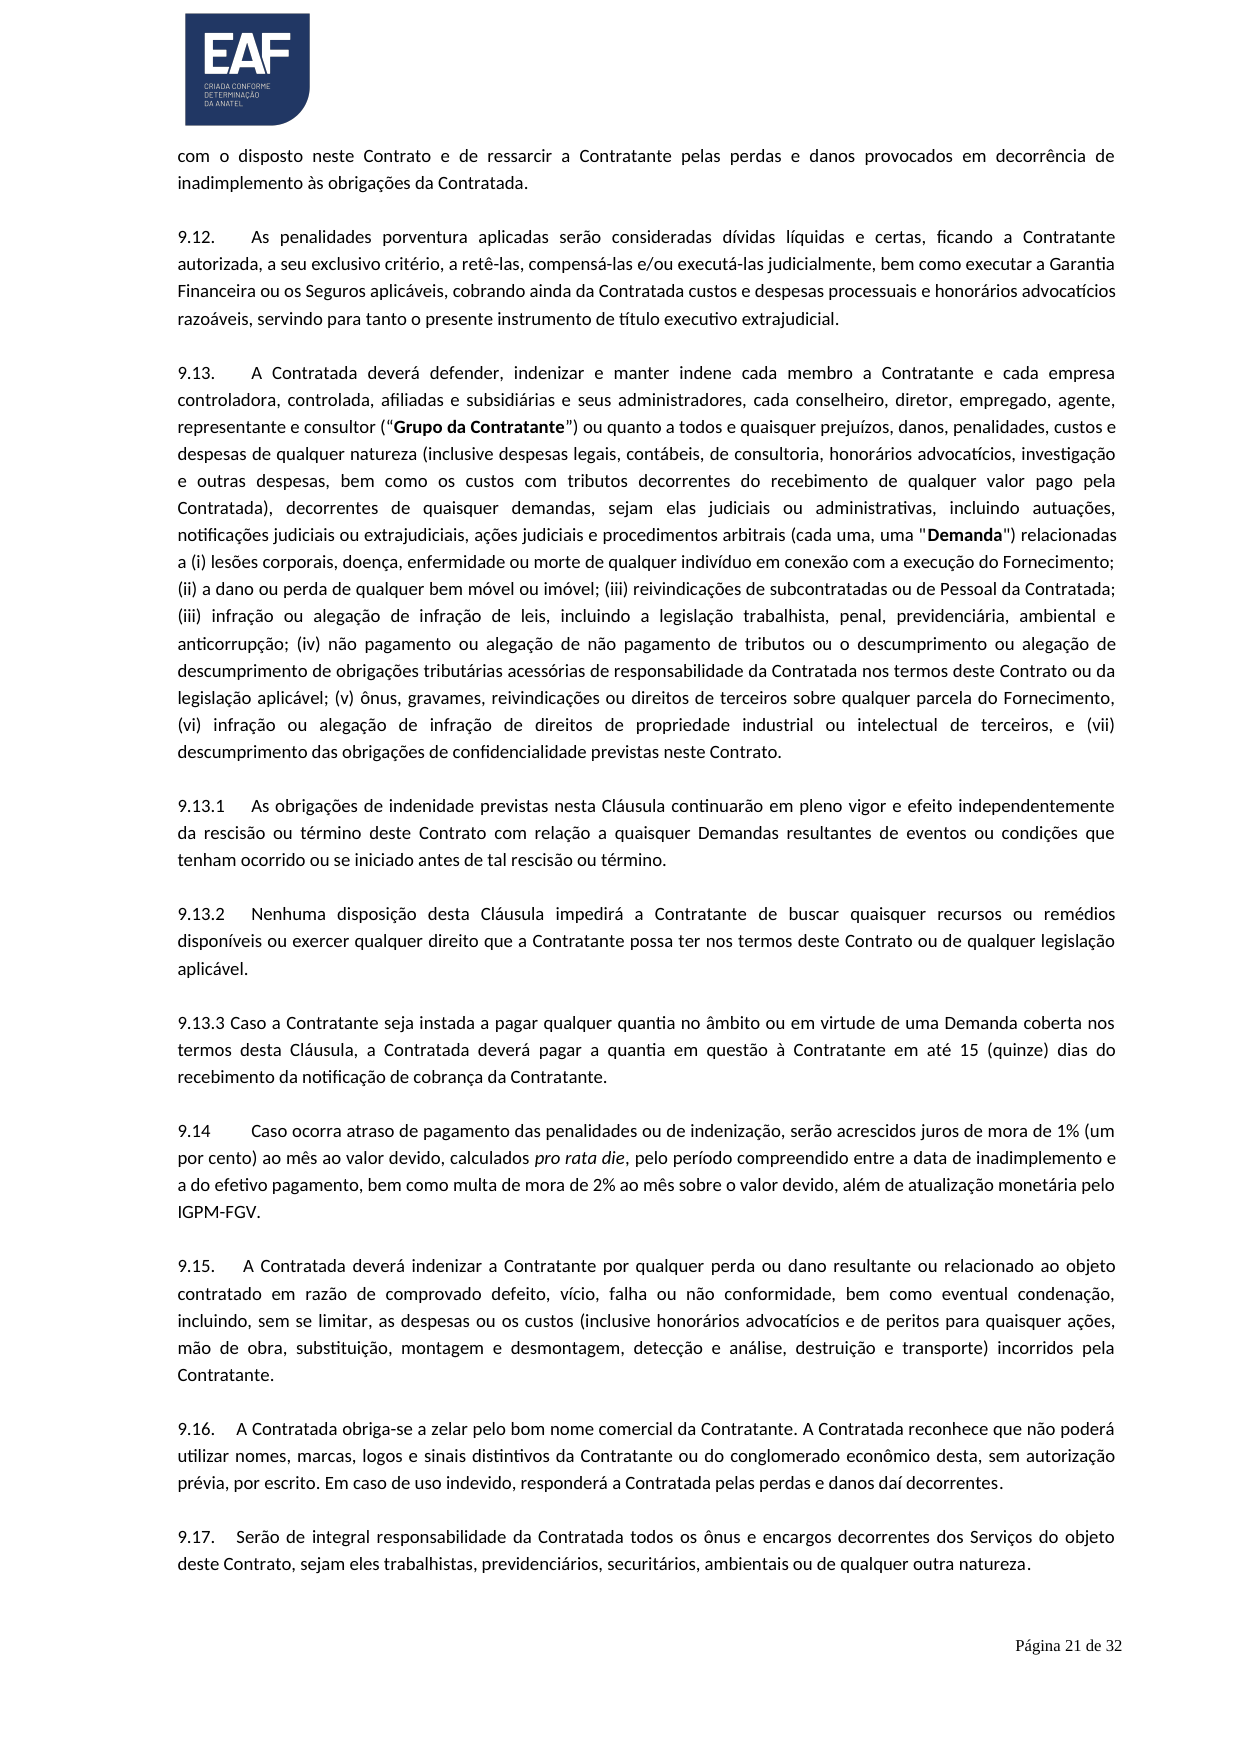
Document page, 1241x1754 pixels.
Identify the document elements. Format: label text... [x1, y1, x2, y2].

text 9.17. Serão de integral responsabilidade da Contratada todos os ônus e encargos decorrentes dos Serviços do objeto deste Contrato, sejam eles trabalhistas, previdenciários, securitários, ambientais ou de qualquer outra natureza. [177, 1521, 1117, 1575]
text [177, 140, 1117, 194]
text 9.13.1 As obrigações de indenidade previstas nesta Cláusula continuarão em pleno vigor e efeito independentemente da rescisão ou término deste Contrato com relação a quaisquer Demandas resultantes de eventos ou condições que tenham ocorrido ou se iniciado antes de tal rescisão ou término. [177, 790, 1117, 871]
text 9.15. A Contratada deverá indenizar a Contratante por qualquer perda ou dano resultante ou relacionado ao objeto contratado em razão de comprovado defeito, vício, falha ou não conformidade, bem como eventual condenação, incluindo, sem se limitar, as despesas ou os custos (inclusive honorários advocatícios e de peritos para quaisquer ações, mão de obra, substituição, montagem e desmontagem, detecção e análise, destruição e transporte) incorridos pela Contratante. [177, 1250, 1117, 1386]
text 9.13.2 Nenhuma disposição desta Cláusula impedirá a Contratante de buscar quaisquer recursos ou remédios disponíveis ou exercer qualquer direito que a Contratante possa ter nos termos deste Contrato ou de qualquer legislação aplicável. [177, 898, 1117, 979]
text 9.14 Caso ocorra atraso de pagamento das penalidades ou de indenização, serão acrescidos juros de mora de 1% (um por cento) ao mês ao valor devido, calculados pro rata die, pelo período compreendido entre a data de inadimplemento e a do efetivo pagamento, bem como multa de mora de 2% ao mês sobre o valor devido, além de atualização monetária pelo IGPM-FGV. [177, 1115, 1117, 1223]
text 9.13.3 Caso a Contratante seja instada a pagar qualquer quantia no âmbito ou em virtude de uma Demanda coberta nos termos desta Cláusula, a Contratada deverá pagar a quantia em questão à Contratante em até 15 (quinze) dias do recebimento da notificação de cobrança da Contratante. [177, 1007, 1117, 1088]
text 9.16. A Contratada obriga-se a zelar pelo bom nome comercial da Contratante. A Contratada reconhece que não poderá utilizar nomes, marcas, logos e sinais distintivos da Contratante ou do conglomerado econômico desta, sem autorização prévia, por escrito. Em caso de uso indevido, responderá a Contratada pelas perdas e danos daí decorrentes. [177, 1413, 1117, 1494]
picture [177, 0, 318, 140]
text 9.13. A Contratada deverá defender, indenizar e manter indene cada membro a Contratante e cada empresa controladora, controlada, afiliadas e subsidiárias e seus administradores, cada conselheiro, diretor, empregado, agente, representante e consultor (“Grupo da Contratante”) ou quanto a todos e quaisquer prejuízos, danos, penalidades, custos e despesas de qualquer natureza (inclusive despesas legais, contábeis, de consultoria, honorários advocatícios, investigação e outras despesas, bem como os custos com tributos decorrentes do recebimento de qualquer valor pago pela Contratada), decorrentes de quaisquer demandas, sejam elas judiciais ou administrativas, incluindo autuações, notificações judiciais ou extrajudiciais, ações judiciais e procedimentos arbitrais (cada uma, uma "Demanda") relacionadas a (i) lesões corporais, doença, enfermidade ou morte de qualquer indivíduo em conexão com a execução do Fornecimento; (ii) a dano ou perda de qualquer bem móvel ou imóvel; (iii) reivindicações de subcontratadas ou de Pessoal da Contratada; (iii) infração ou alegação de infração de leis, incluindo a legislação trabalhista, penal, previdenciária, ambiental e anticorrupção; (iv) não pagamento ou alegação de não pagamento de tributos ou o descumprimento ou alegação de descumprimento de obrigações tributárias acessórias de responsabilidade da Contratada nos termos deste Contrato ou da legislação aplicável; (v) ônus, gravames, reivindicações ou direitos de terceiros sobre qualquer parcela do Fornecimento, (vi) infração ou alegação de infração de direitos de propriedade industrial ou intelectual de terceiros, e (vii) descumprimento das obrigações de confidencialidade previstas neste Contrato. [177, 357, 1117, 763]
text 9.12. As penalidades porventura aplicadas serão consideradas dívidas líquidas e certas, ficando a Contratante autorizada, a seu exclusivo critério, a retê-las, compensá-las e/ou executá-las judicialmente, bem como executar a Garantia Financeira ou os Seguros aplicáveis, cobrando ainda da Contratada custos e despesas processuais e honorários advocatícios razoáveis, servindo para tanto o presente instrumento de título executivo extrajudicial. [177, 221, 1117, 329]
